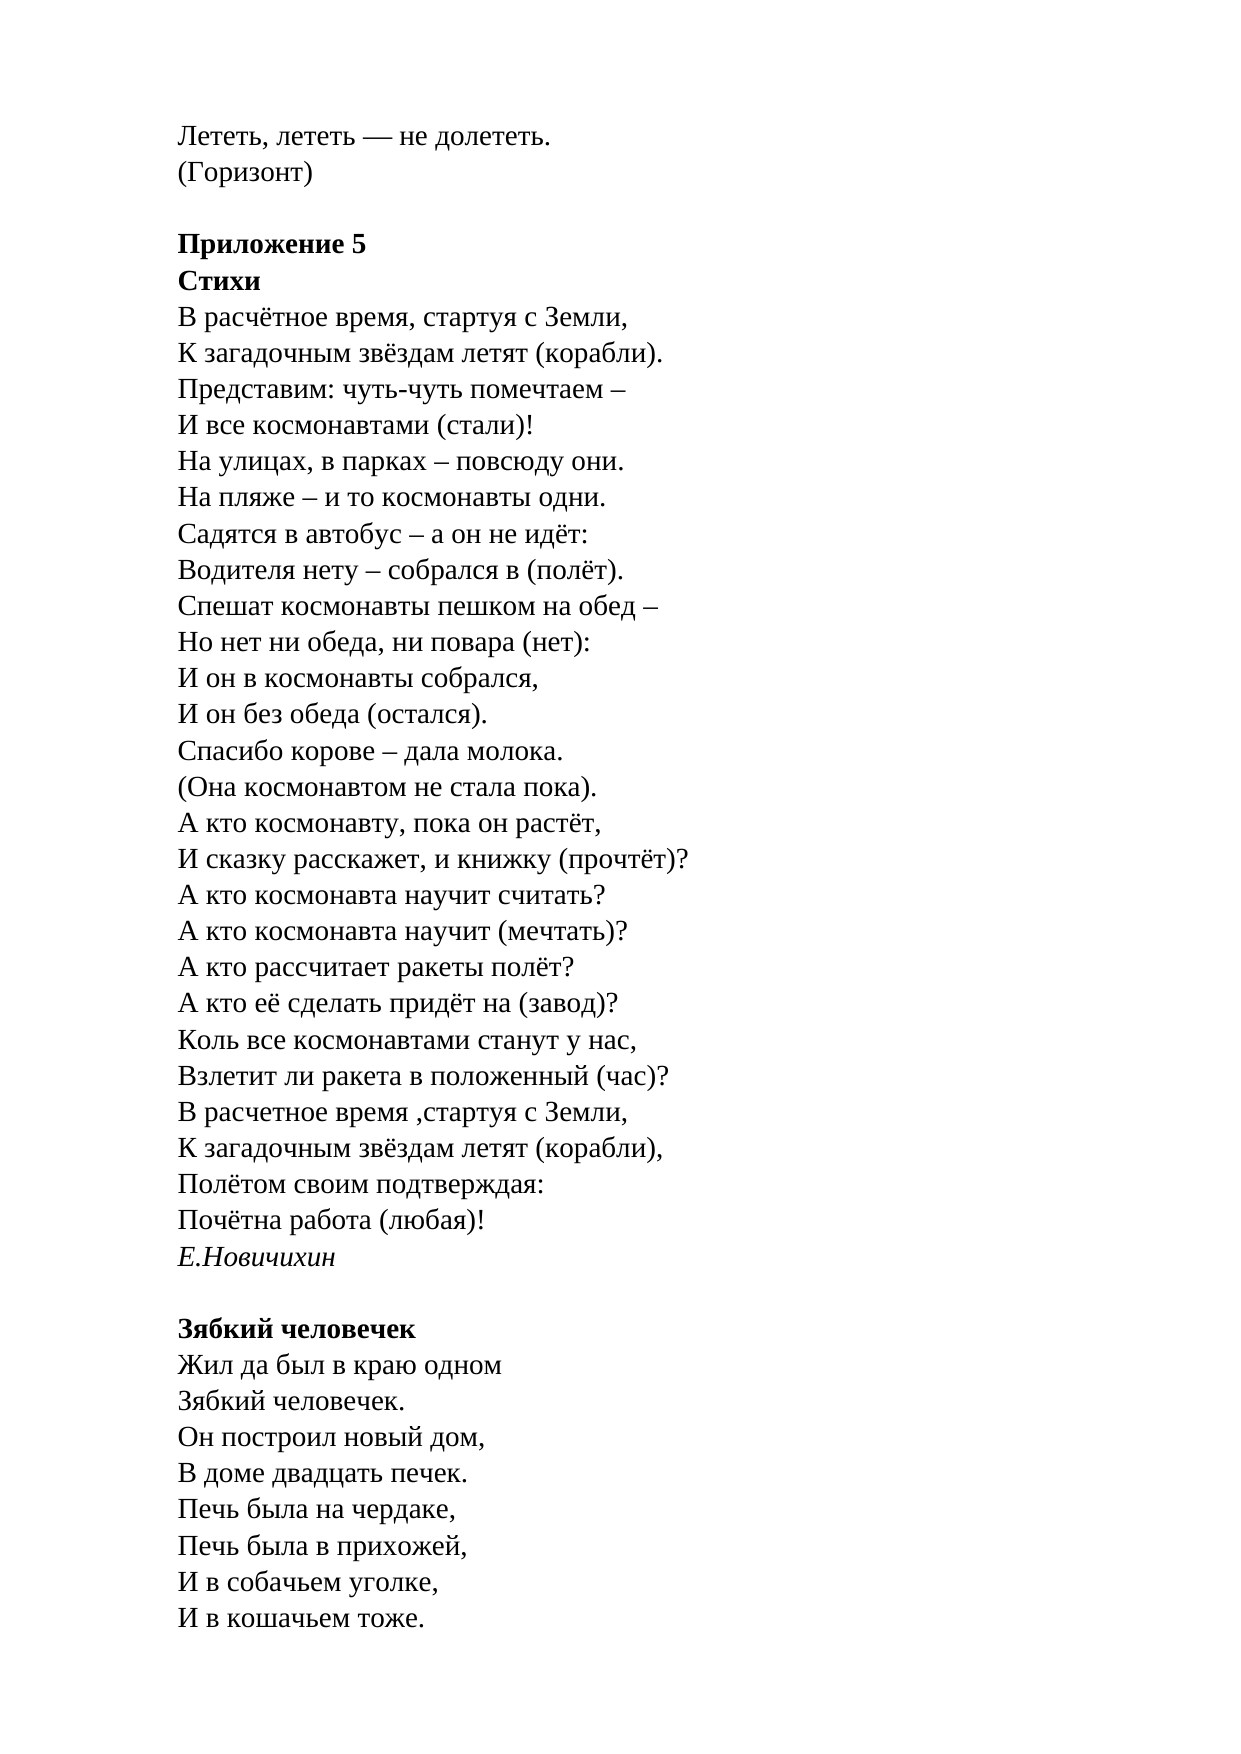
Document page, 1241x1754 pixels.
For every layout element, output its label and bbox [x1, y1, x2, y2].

text [177, 118, 1152, 1634]
